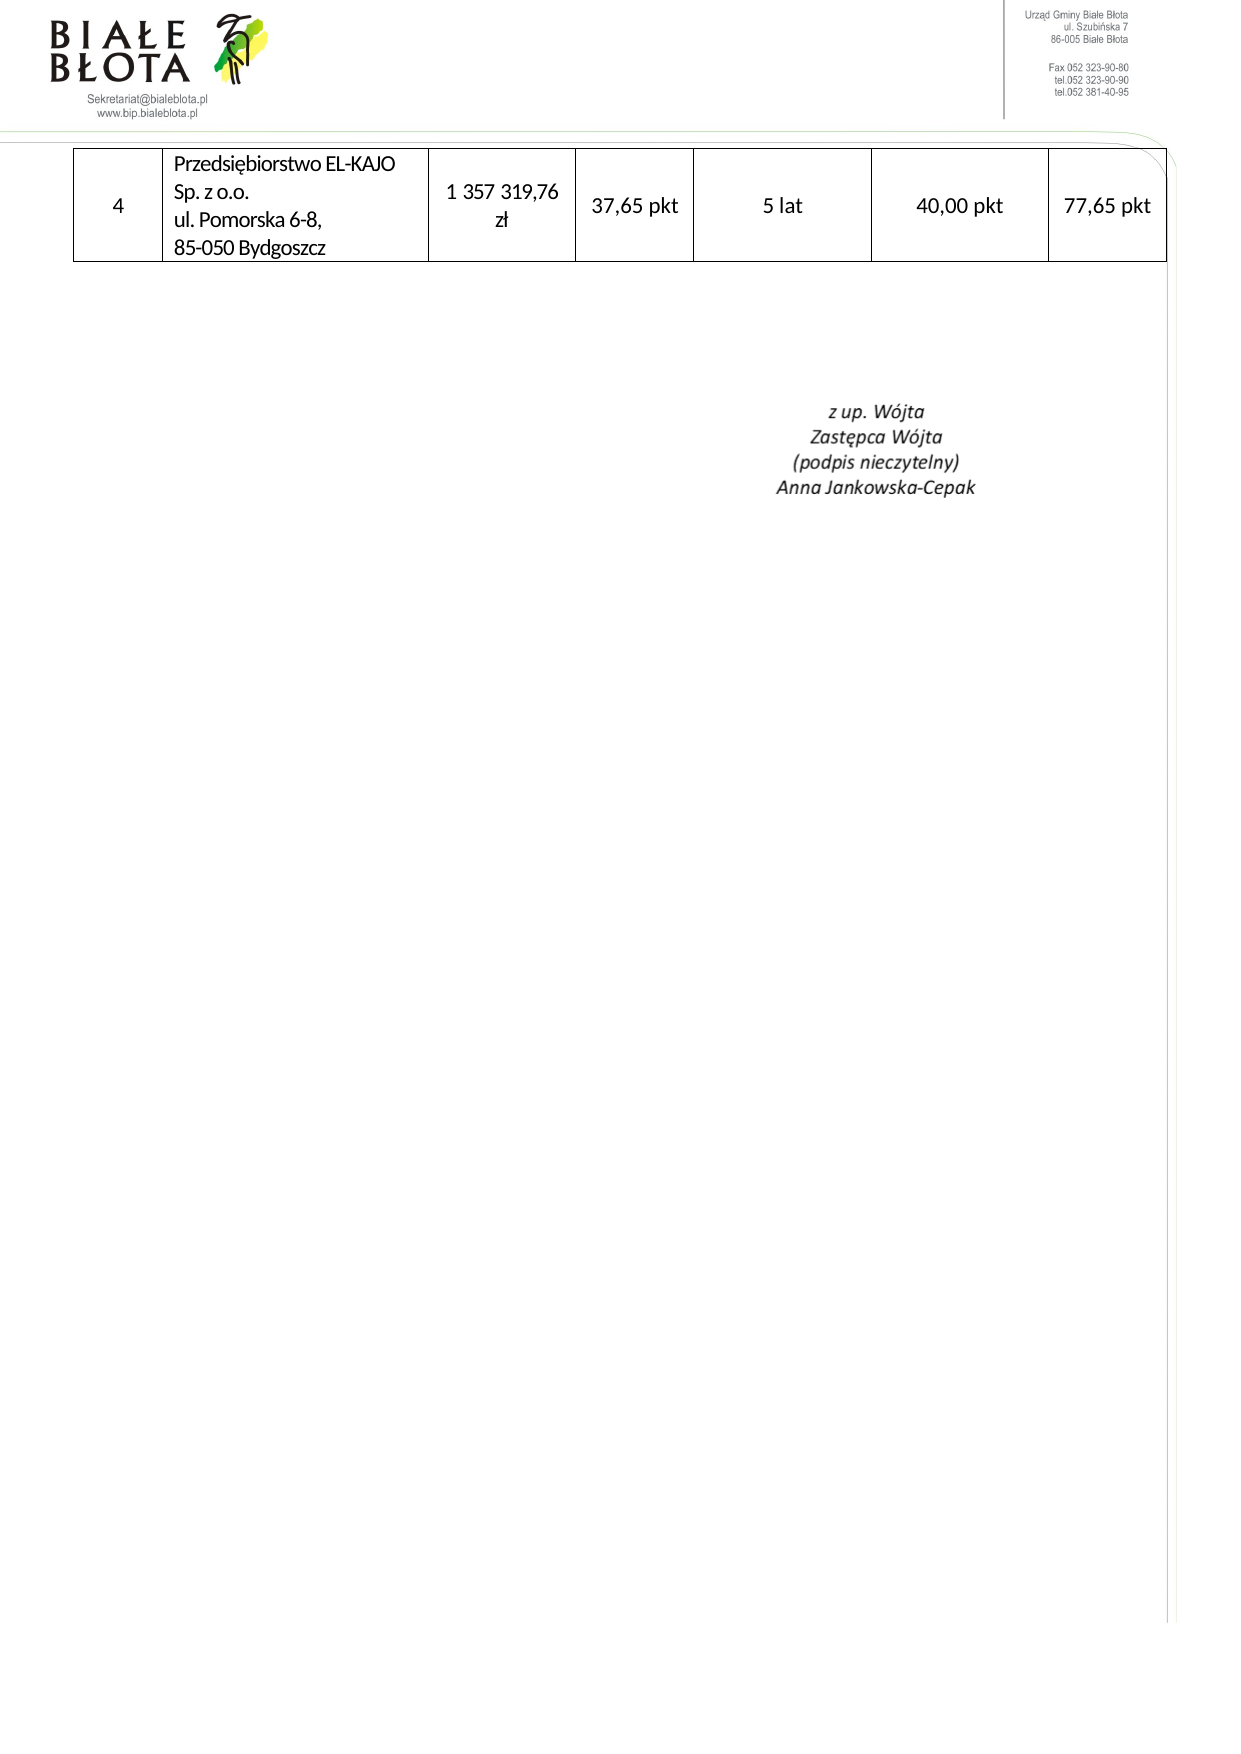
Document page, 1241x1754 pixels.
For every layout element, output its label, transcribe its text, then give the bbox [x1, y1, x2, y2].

table_cell 5 lat [694, 149, 871, 261]
table_cell 77,65 pkt [1049, 149, 1166, 261]
table_cell 37,65 pkt [576, 149, 693, 261]
table_cell Przedsiębiorstwo EL-KAJO Sp. z o.o. ul. Pomorska 6-8, 85-050 Bydgoszcz [163, 149, 428, 261]
table_cell 1 357 319,76 zł [429, 149, 575, 261]
picture [0, 0, 1177, 1623]
table_cell 4 [74, 149, 162, 261]
table_cell 40,00 pkt [872, 149, 1048, 261]
